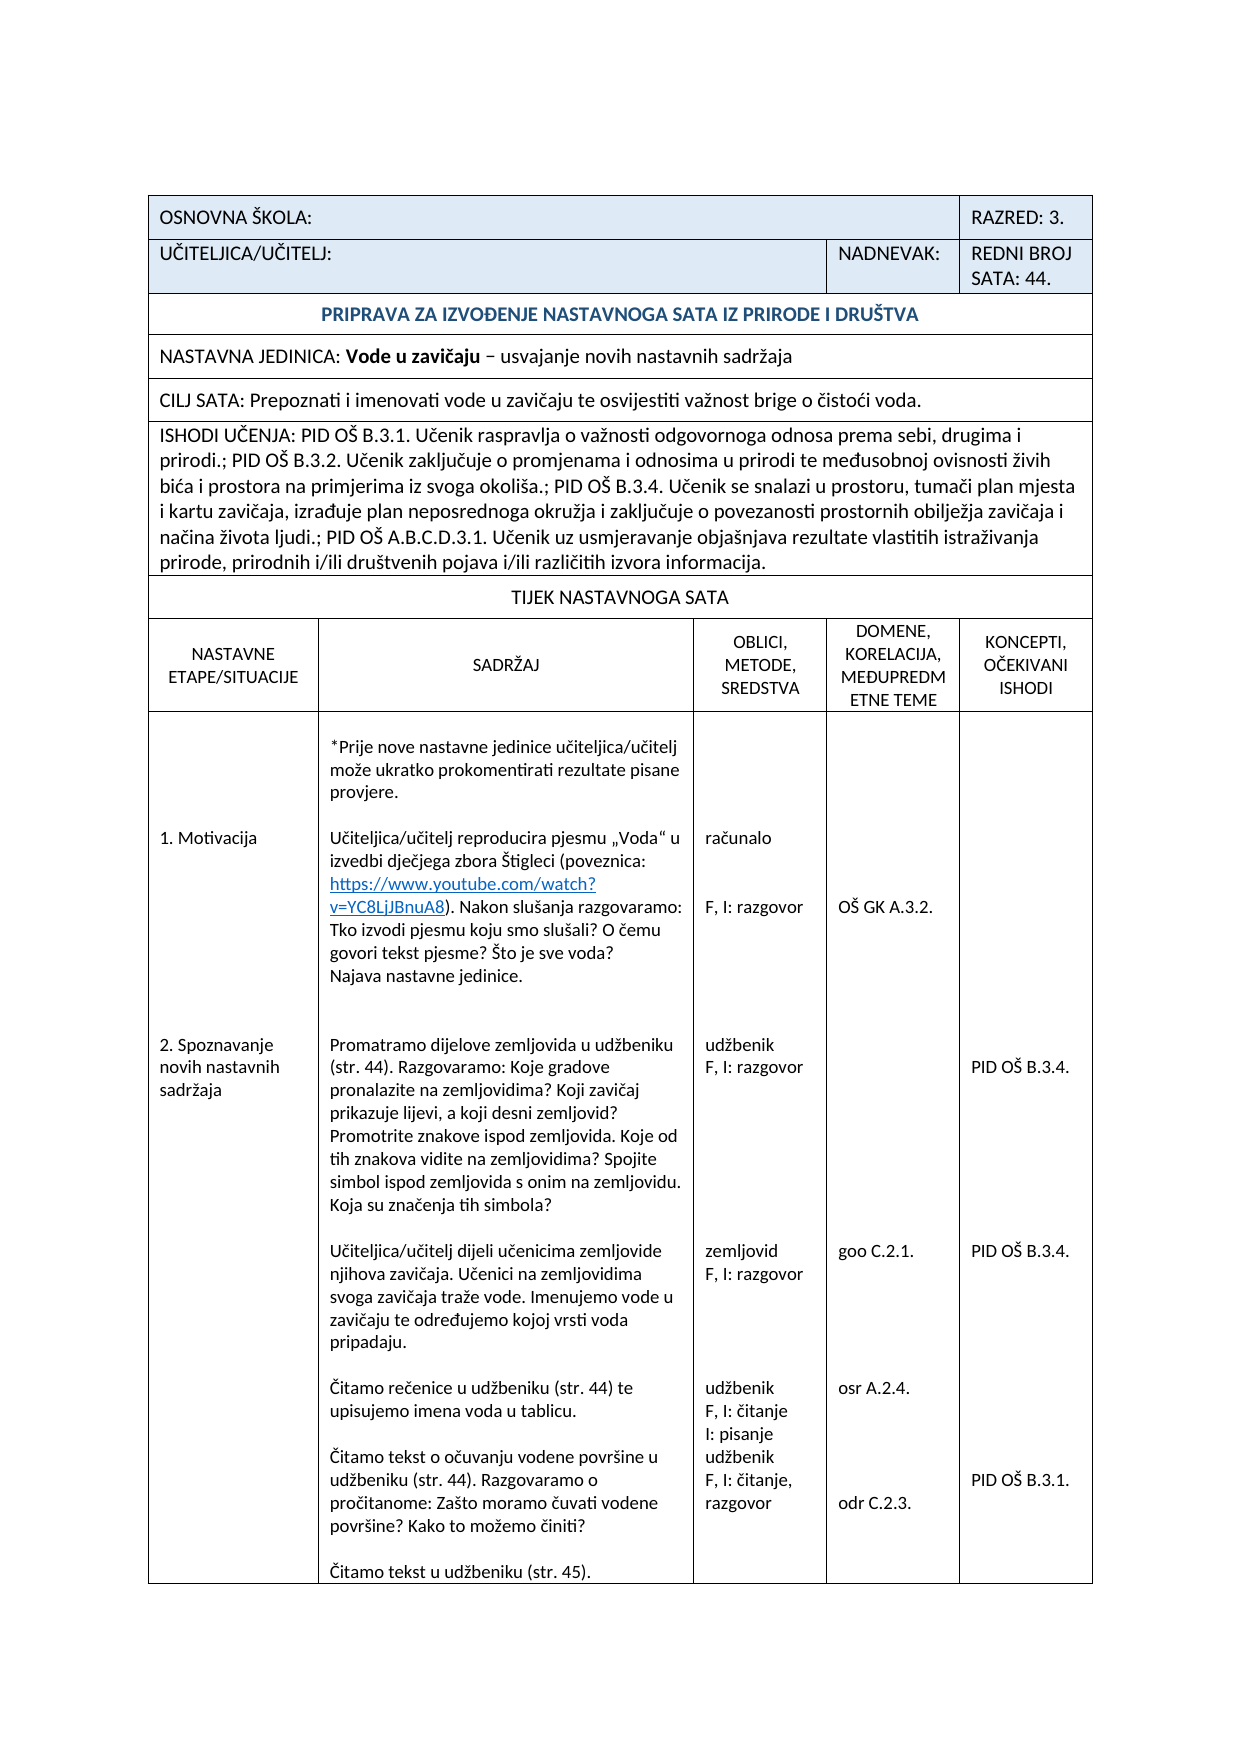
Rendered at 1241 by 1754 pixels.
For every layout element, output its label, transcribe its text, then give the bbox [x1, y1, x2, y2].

table_cell OBLICI, METODE, SREDSTVA [694, 619, 826, 711]
table_cell DOMENE, KORELACIJA, MEĐUPREDMETNE TEME [827, 619, 959, 711]
table_cell TIJEK NASTAVNOGA SATA [149, 576, 1092, 618]
table_cell CILJ SATA: Prepoznati i imenovati vode u zavičaju te osvijestiti važnost brige o čistoći voda. [149, 379, 1092, 421]
table_cell UČITELJICA/UČITELJ: [149, 240, 826, 293]
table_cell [149, 712, 318, 1583]
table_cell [694, 712, 826, 1583]
table_cell NASTAVNA JEDINICA: Vode u zavičaju − usvajanje novih nastavnih sadržaja [149, 335, 1092, 377]
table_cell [827, 712, 959, 1583]
table_cell KONCEPTI, OČEKIVANI ISHODI [960, 619, 1092, 711]
table_cell SADRŽAJ [319, 619, 693, 711]
table_cell PRIPRAVA ZA IZVOĐENJE NASTAVNOGA SATA IZ PRIRODE I DRUŠTVA [149, 294, 1092, 334]
table_cell NADNEVAK: [827, 240, 959, 293]
table_header OSNOVNA ŠKOLA: [149, 196, 959, 239]
table_cell REDNI BROJ SATA: 44. [960, 240, 1092, 293]
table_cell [319, 712, 693, 1583]
table_cell ISHODI UČENJA: PID OŠ B.3.1. Učenik raspravlja o važnosti odgovornoga odnosa prema sebi, drugima i prirodi.; PID OŠ B.3.2. Učenik zaključuje o promjenama i odnosima u prirodi te međusobnoj ovisnosti živih bića i prostora na primjerima iz svoga okoliša.; PID OŠ B.3.4. Učenik se snalazi u prostoru, tumači plan mjesta i kartu zavičaja, izrađuje plan neposrednoga okružja i zaključuje o povezanosti prostornih obilježja zavičaja i načina života ljudi.; PID OŠ A.B.C.D.3.1. Učenik uz usmjeravanje objašnjava rezultate vlastitih istraživanja prirode, prirodnih i/ili društvenih pojava i/ili različitih izvora informacija. [149, 422, 1092, 575]
table_cell NASTAVNE ETAPE/SITUACIJE [149, 619, 318, 711]
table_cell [960, 712, 1092, 1583]
table_header RAZRED: 3. [960, 196, 1092, 239]
